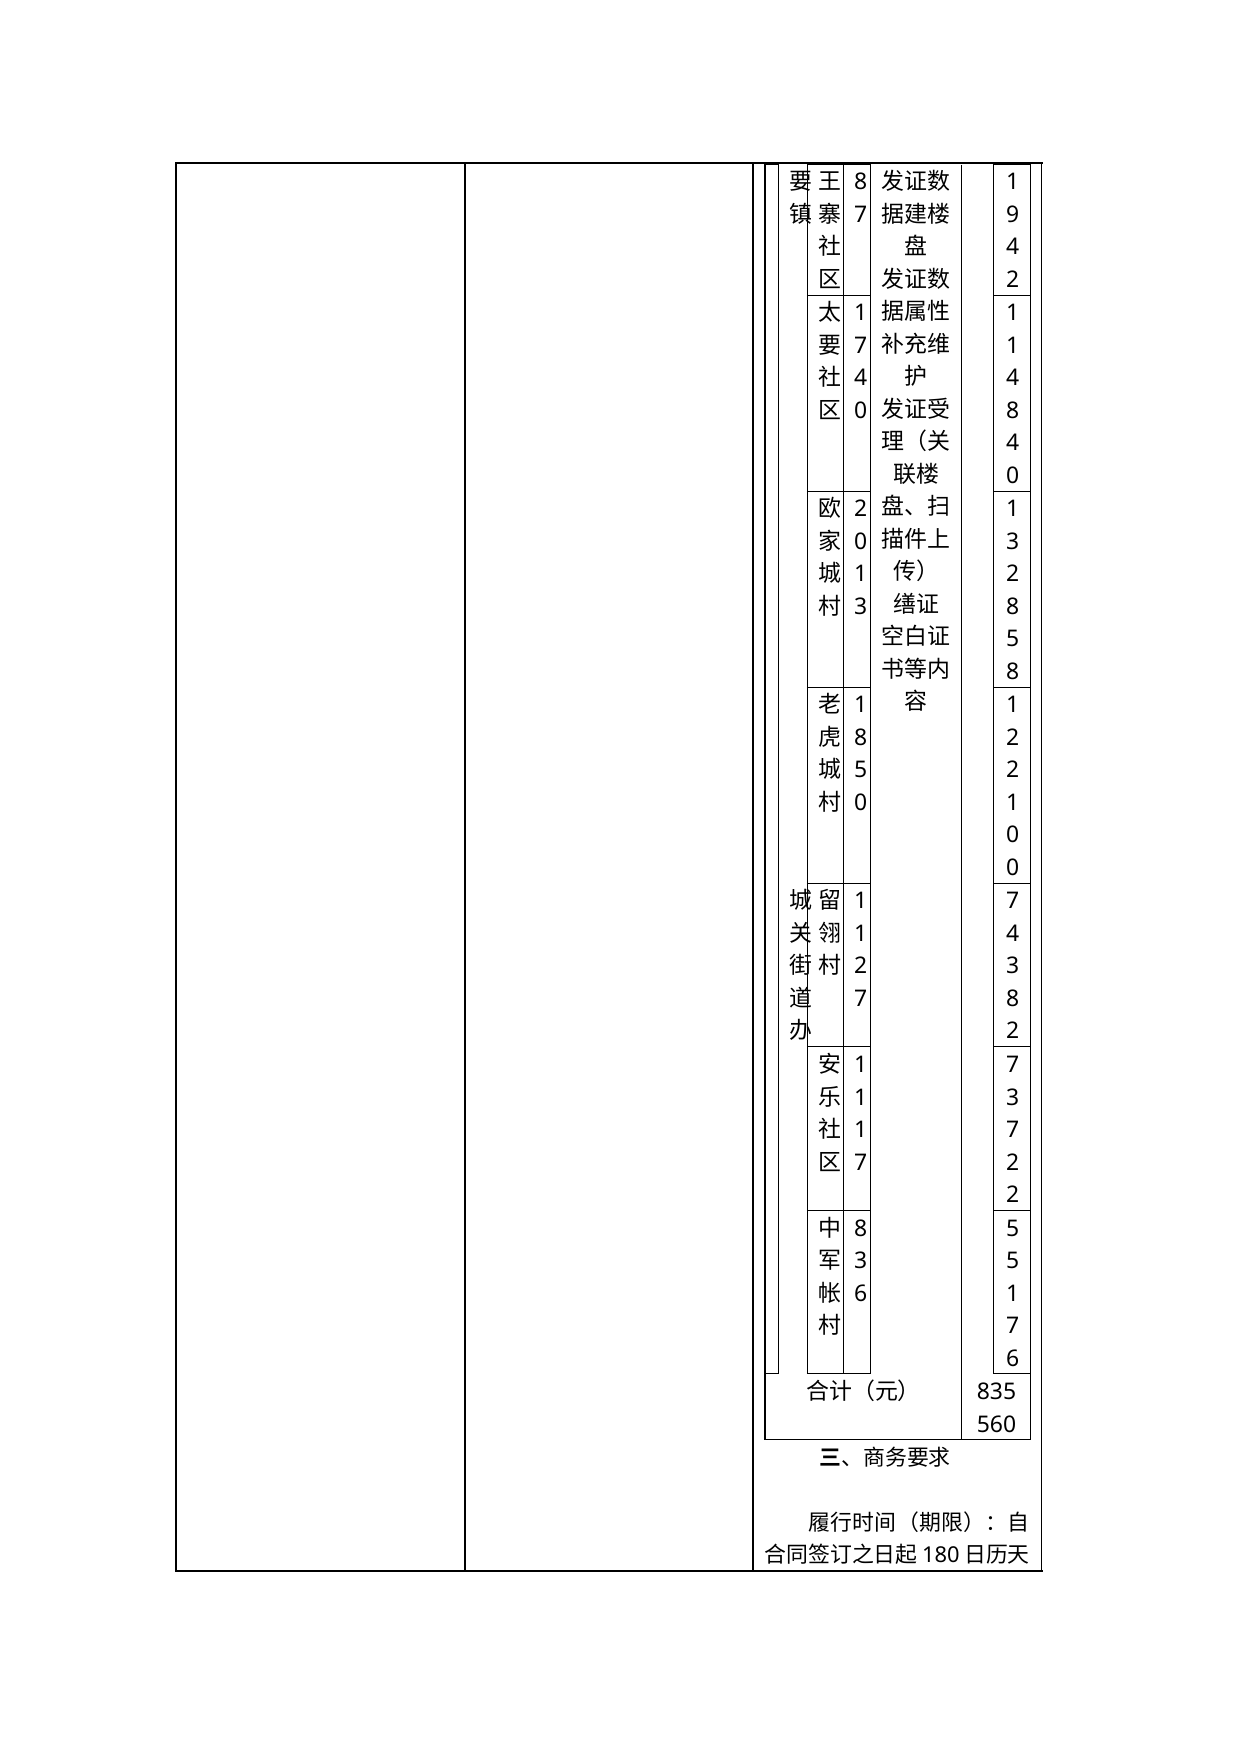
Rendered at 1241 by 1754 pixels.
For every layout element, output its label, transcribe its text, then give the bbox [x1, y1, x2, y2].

table_cell 1 [177, 164, 464, 1570]
table_cell [466, 164, 752, 1570]
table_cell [754, 164, 1041, 1570]
